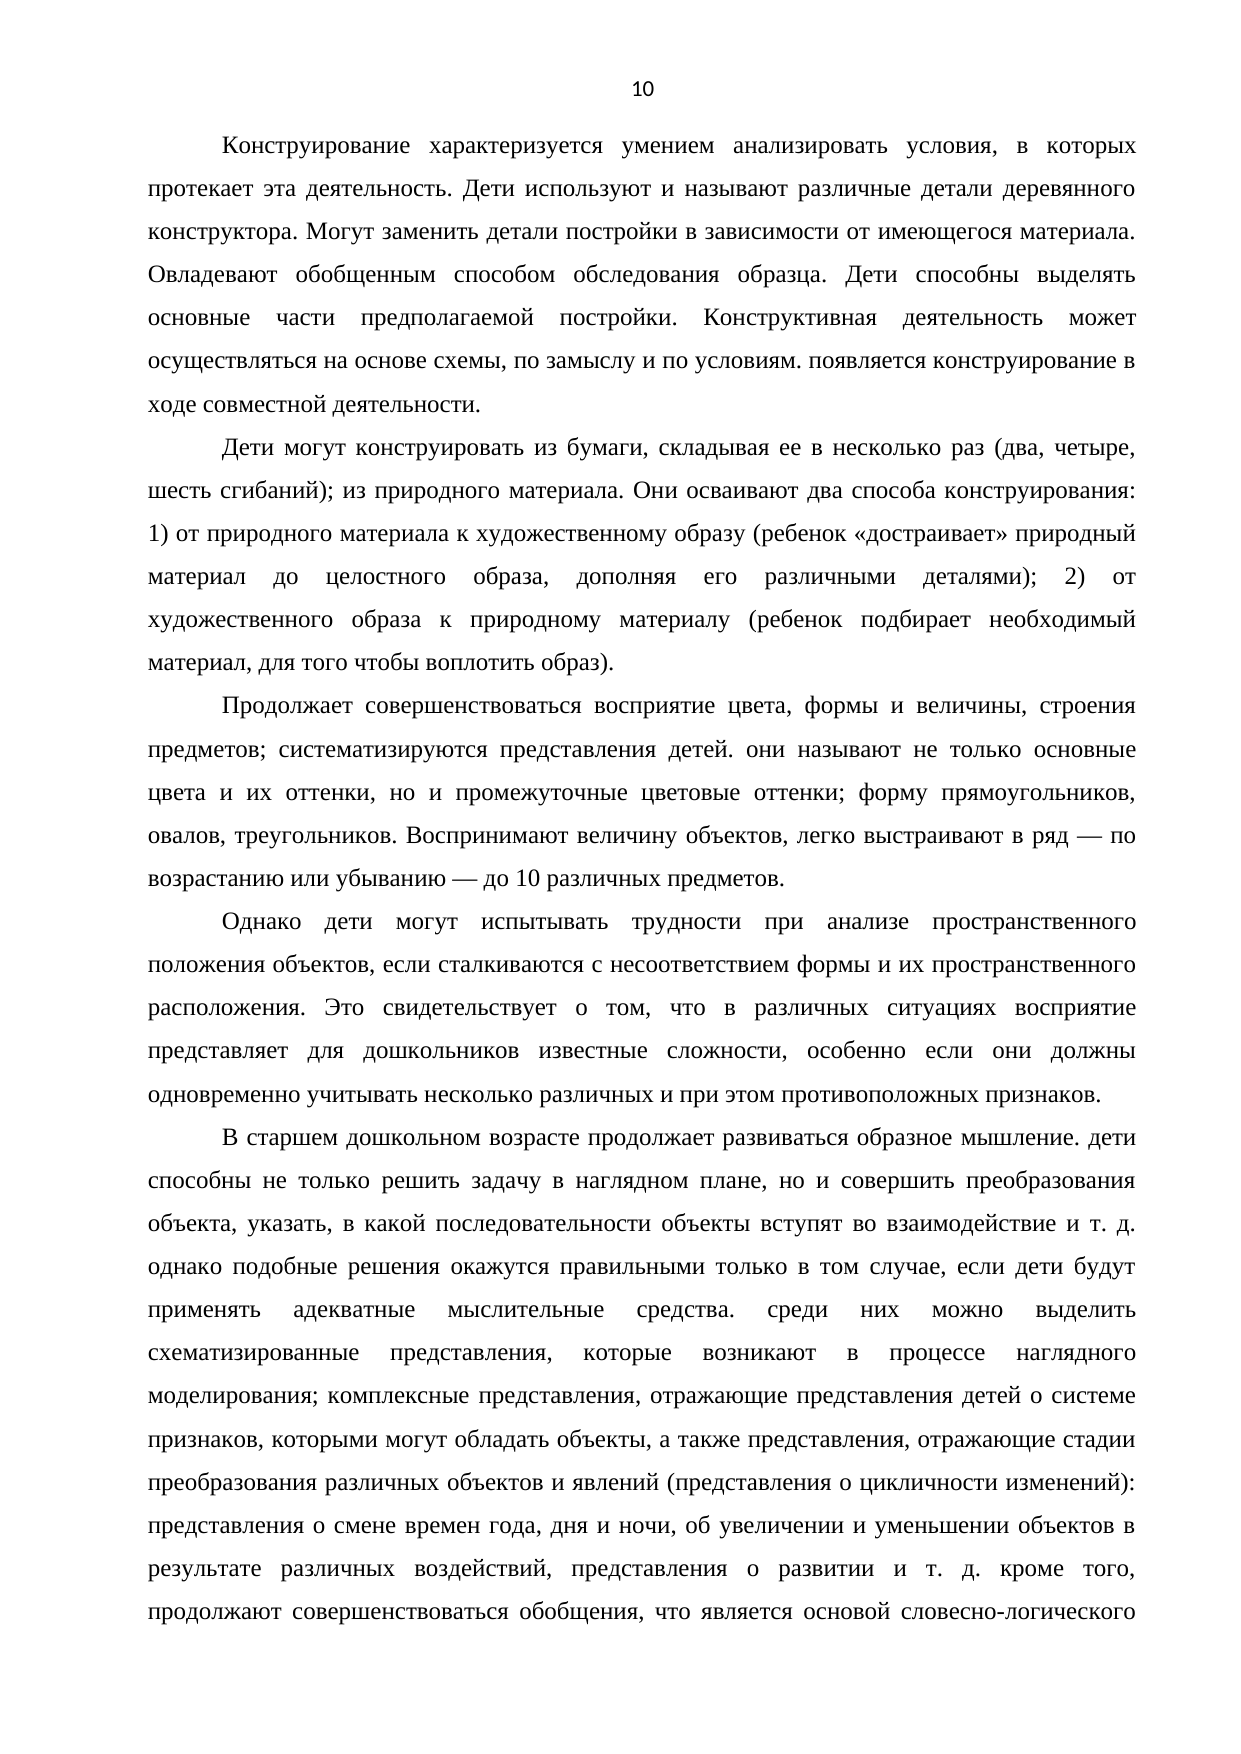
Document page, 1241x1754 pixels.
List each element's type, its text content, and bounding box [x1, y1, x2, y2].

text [148, 1122, 1137, 1625]
text Дети могут конструировать из бумаги, складывая ее в несколько раз (два, четыре, шесть сгибаний); из природного материала. Они осваивают два способа конструирования: 1) от природного материала к художественному образу (ребенок «достраивает» природный материал до целостного образа, дополняя его различными деталями); 2) от художественного образа к природному материалу (ребенок подбирает необходимый материал, для того чтобы воплотить образ). [148, 432, 1137, 676]
text Продолжает совершенствоваться восприятие цвета, формы и величины, строения предметов; систематизируются представления детей. они называют не только основные цвета и их оттенки, но и промежуточные цветовые оттенки; форму прямоугольников, овалов, треугольников. Воспринимают величину объектов, легко выстраивают в ряд — по возрастанию или убыванию — до 10 различных предметов. [148, 691, 1137, 892]
text Однако дети могут испытывать трудности при анализе пространственного положения объектов, если сталкиваются с несоответствием формы и их пространственного расположения. Это свидетельствует о том, что в различных ситуациях восприятие представляет для дошкольников известные сложности, особенно если они должны одновременно учитывать несколько различных и при этом противоположных признаков. [148, 906, 1137, 1107]
text Конструирование характеризуется умением анализировать условия, в которых протекает эта деятельность. Дети используют и называют различные детали деревянного конструктора. Могут заменить детали постройки в зависимости от имеющегося материала. Овладевают обобщенным способом обследования образца. Дети способны выделять основные части предполагаемой постройки. Конструктивная деятельность может осуществляться на основе схемы, по замыслу и по условиям. появляется конструирование в ходе совместной деятельности. [148, 130, 1137, 417]
